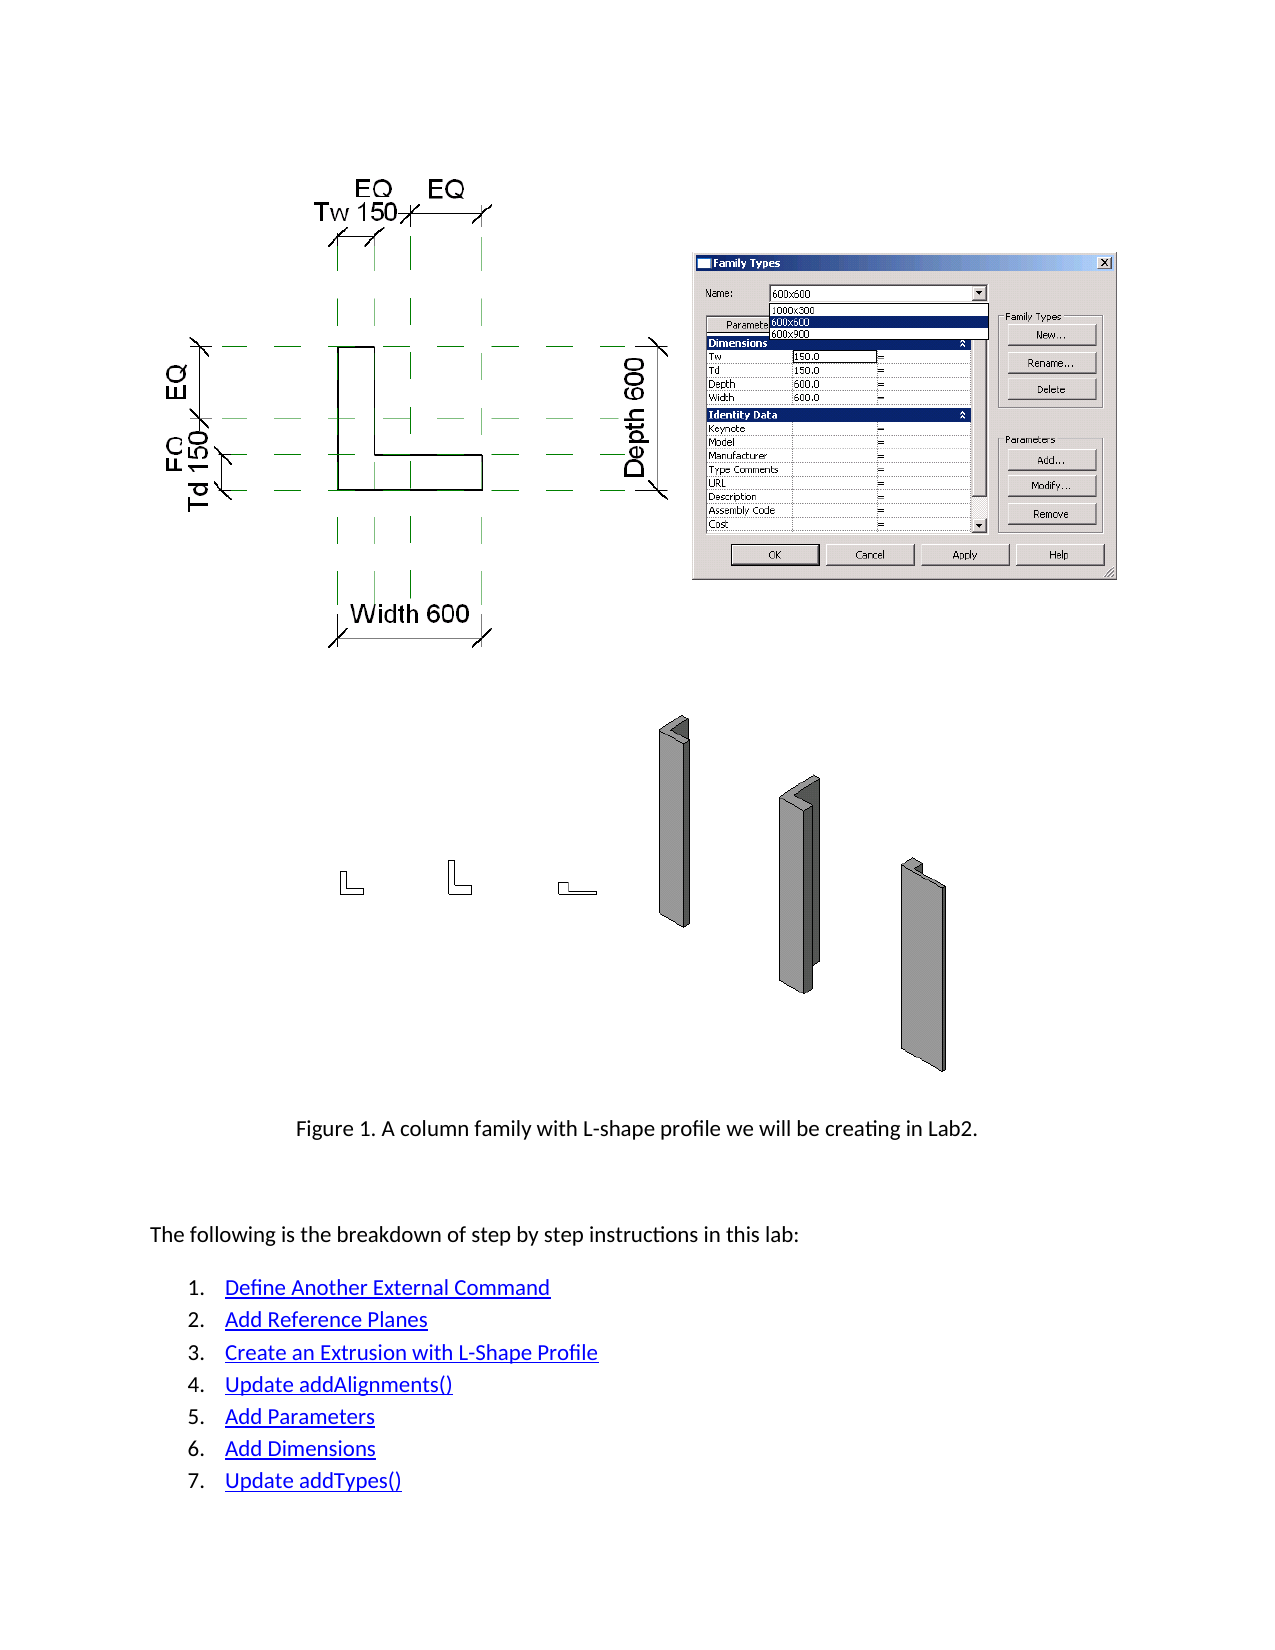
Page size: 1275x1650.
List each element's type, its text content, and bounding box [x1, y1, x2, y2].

list Add Dimensions [187, 1434, 1125, 1462]
list Define Another External Command [187, 1273, 1125, 1301]
text Figure 1. A column family with L-shape profile we will be creating in Lab2. [150, 1114, 1125, 1142]
text The following is the breakdown of step by step instructions in this lab: [150, 1220, 1125, 1248]
list Create an Extrusion with L-Shape Profile [187, 1338, 1125, 1366]
list Add Parameters [187, 1402, 1125, 1430]
picture [308, 702, 967, 1090]
list Add Reference Planes [187, 1305, 1125, 1333]
list Update addTypes() [187, 1466, 1125, 1494]
list Update addAlignments() [187, 1370, 1125, 1398]
picture [150, 150, 1125, 678]
